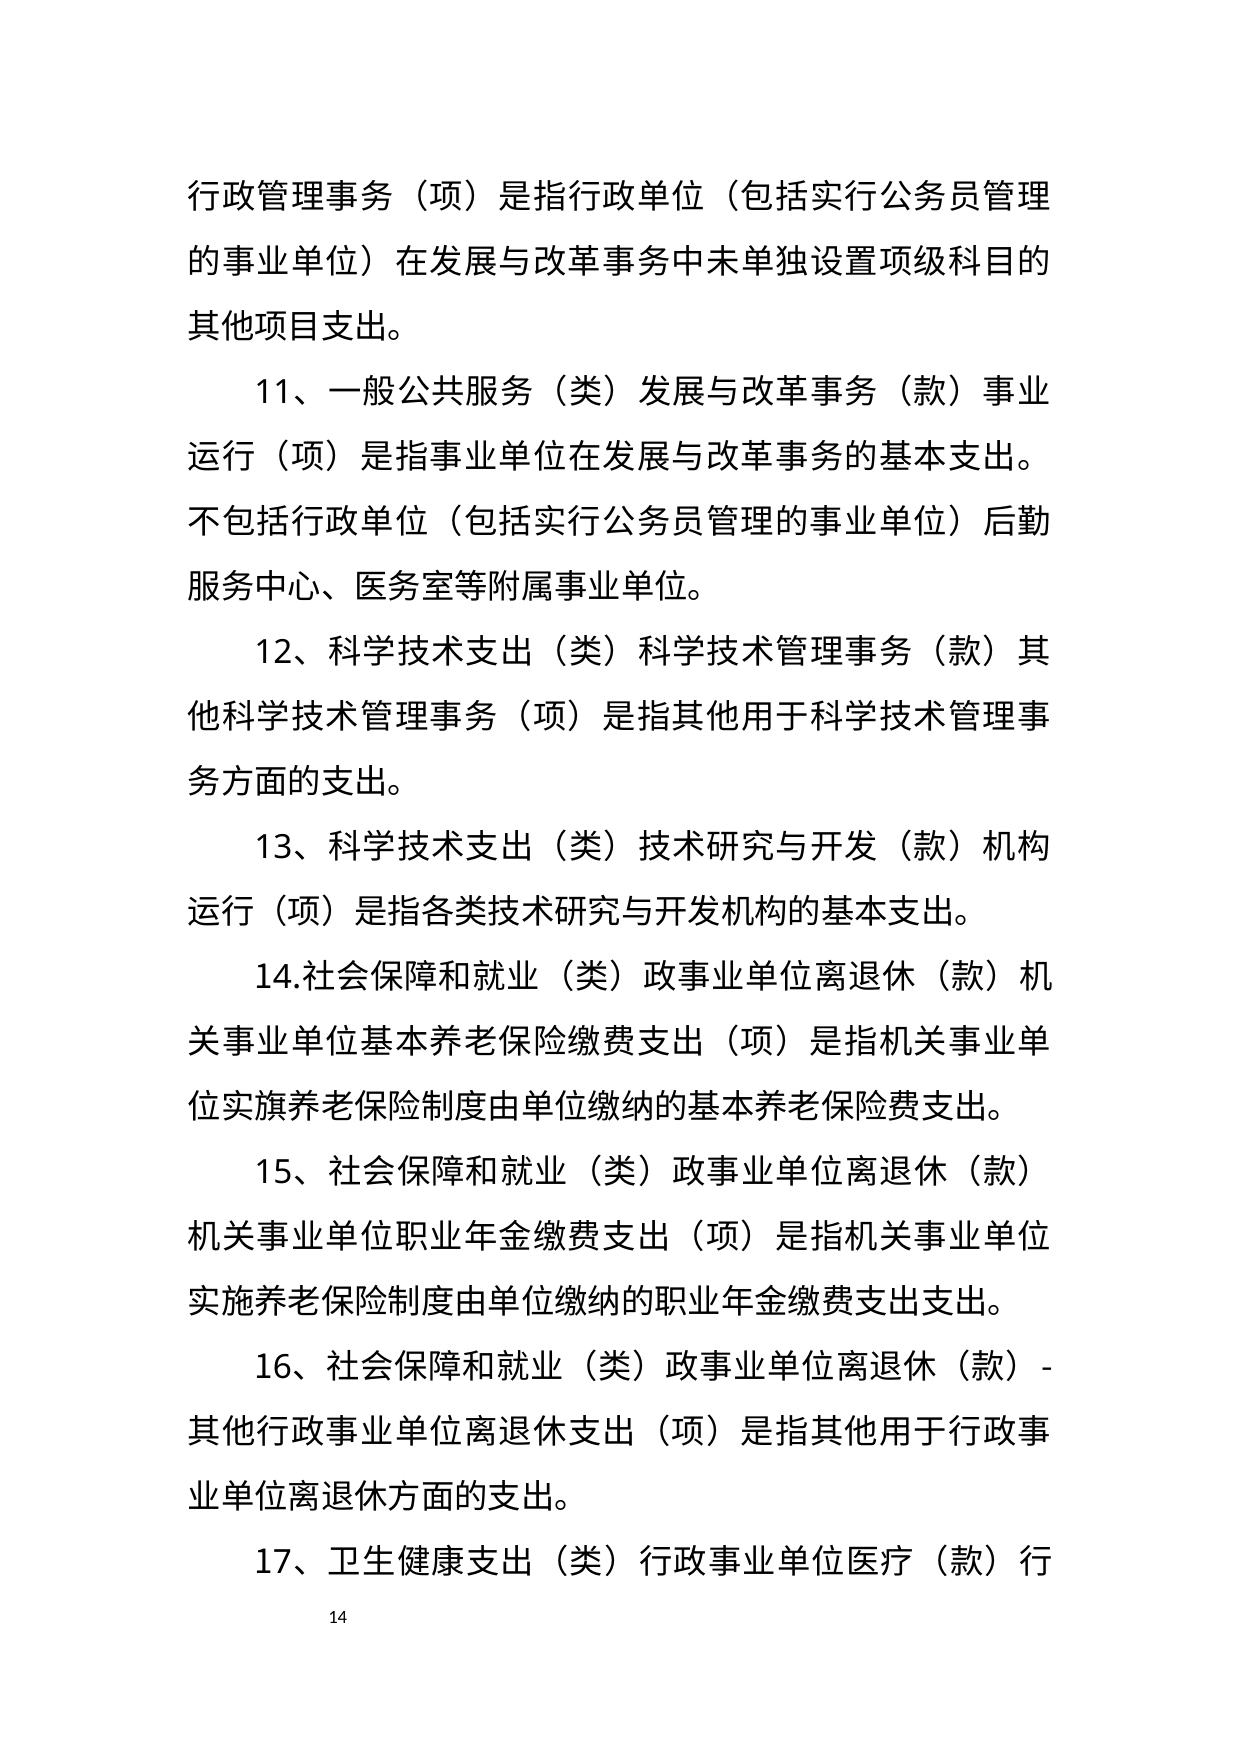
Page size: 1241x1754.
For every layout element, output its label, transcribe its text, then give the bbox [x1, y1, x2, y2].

text 15、社会保障和就业（类）政事业单位离退休（款）机关事业单位职业年金缴费支出（项）是指机关事业单位实施养老保险制度由单位缴纳的职业年金缴费支出支出。 [187, 1137, 1053, 1332]
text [187, 162, 1053, 357]
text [187, 1527, 1053, 1592]
text 11、一般公共服务（类）发展与改革事务（款）事业运行（项）是指事业单位在发展与改革事务的基本支出。不包括行政单位（包括实行公务员管理的事业单位）后勤服务中心、医务室等附属事业单位。 [187, 357, 1053, 617]
text 13、科学技术支出（类）技术研究与开发（款）机构运行（项）是指各类技术研究与开发机构的基本支出。 [187, 812, 1053, 942]
text 14.社会保障和就业（类）政事业单位离退休（款）机关事业单位基本养老保险缴费支出（项）是指机关事业单位实旗养老保险制度由单位缴纳的基本养老保险费支出。 [187, 942, 1053, 1137]
text 12、科学技术支出（类）科学技术管理事务（款）其他科学技术管理事务（项）是指其他用于科学技术管理事务方面的支出。 [187, 617, 1053, 812]
text 16、社会保障和就业（类）政事业单位离退休（款）-其他行政事业单位离退休支出（项）是指其他用于行政事业单位离退休方面的支出。 [187, 1332, 1053, 1527]
